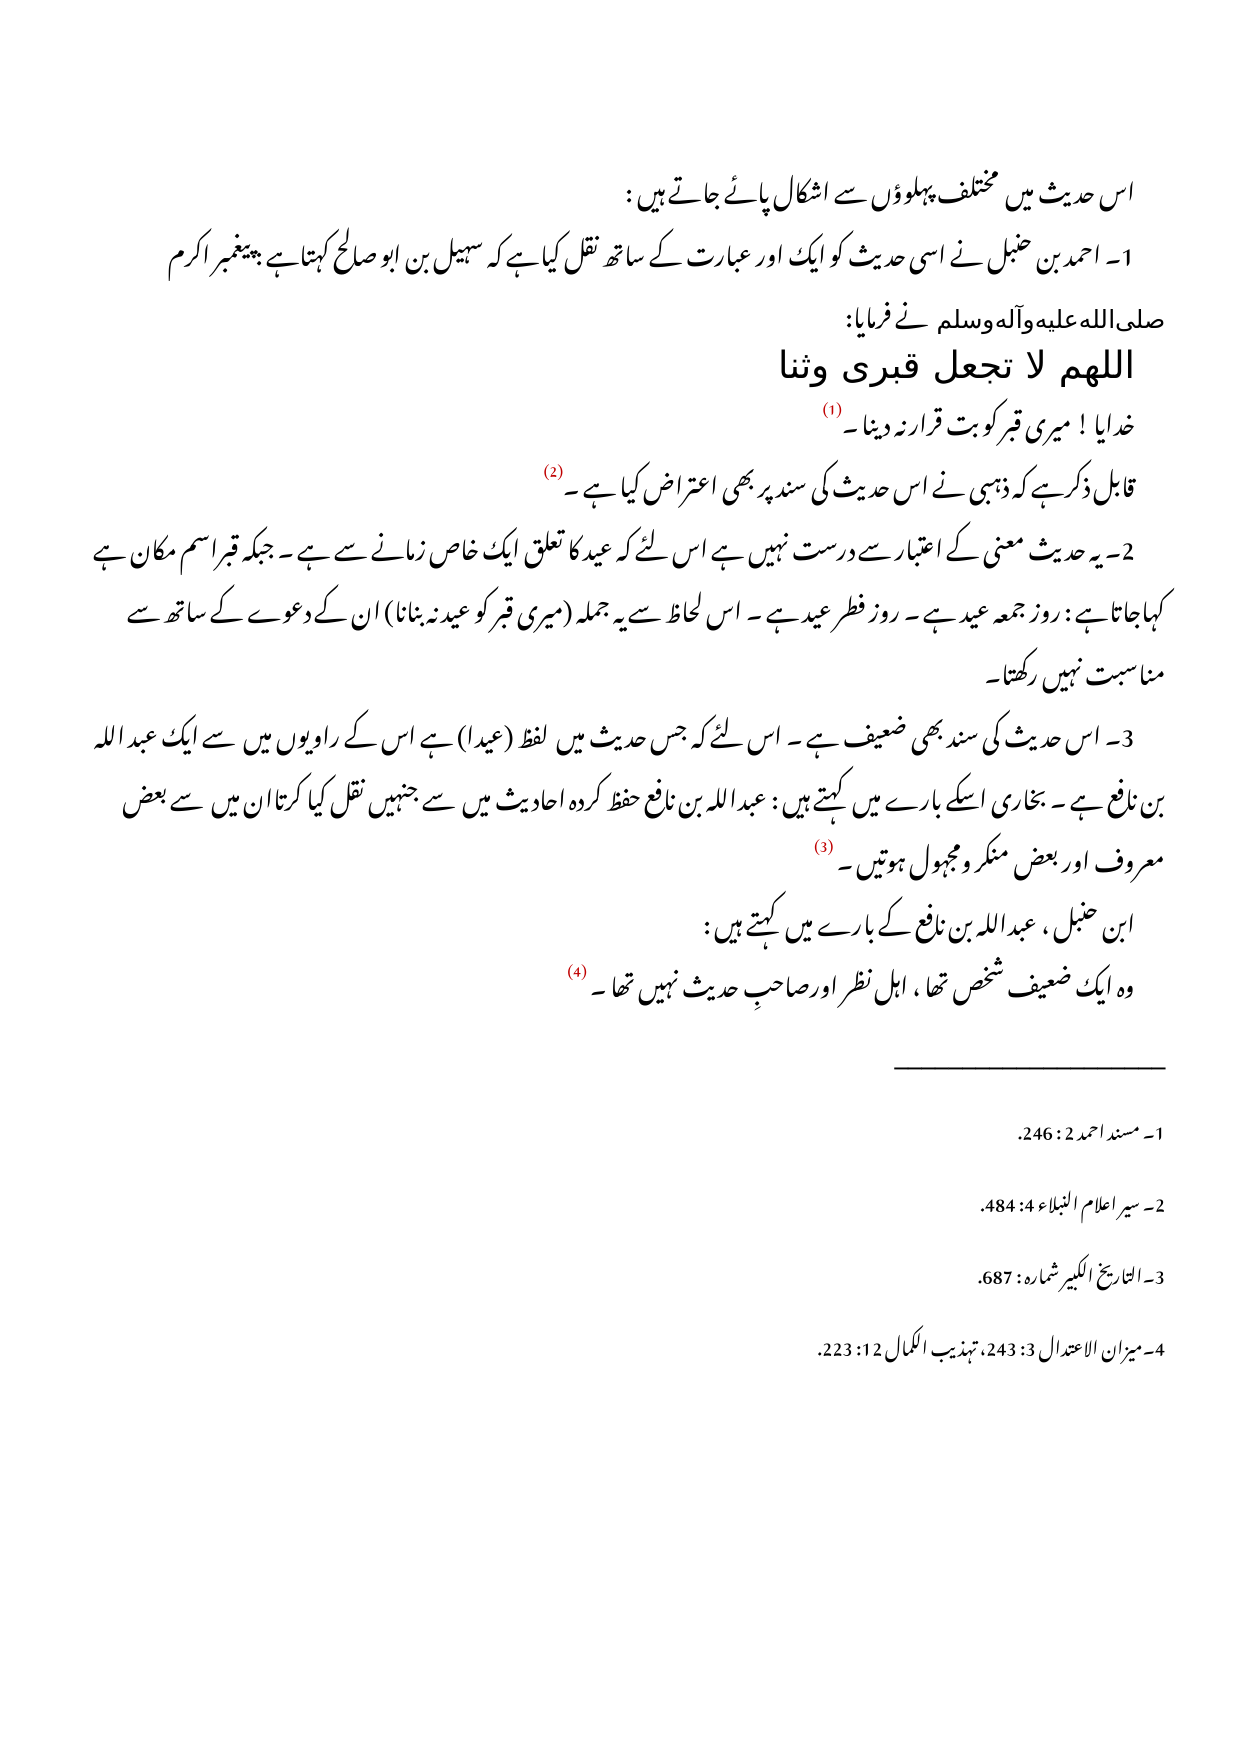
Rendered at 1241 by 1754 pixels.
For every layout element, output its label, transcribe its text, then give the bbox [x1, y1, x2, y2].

text ابن حنبل ، عبداللہ بن نافع کے بارے میں کہتے ہیں : [75, 887, 1165, 950]
text 2۔ سیر اعلام النبلاء 4: 484. [75, 1177, 1165, 1224]
text 4۔میزان الاعتدال 3: 243، تہذیب الکمال 12: 223. [75, 1321, 1165, 1368]
text وہ ایک ضعیف شخص تھا ، اہل نظر اورصاحبِ حدیث نہیں تھا ۔ (4) [75, 950, 1165, 1012]
text 3۔ اس حدیث کی سند بھی ضعیف ہے ۔ اس لئے کہ جس حدیث میں لفظ (عیدا) ہے اس کے راویوں میں سے ایک عبد اللہ بن نافع ہے ۔ بخاری اسکے بارے میں کہتے ہیں : عبداللہ بن نافع حفظ کردہ احادیث میں سے جنہیں نقل کیا کرتاان میں سے بعض معروف اور بعض منکر ومجہول ہوتیں ۔ (3) [75, 700, 1165, 887]
text اس حدیث میں مختلف پہلوؤں سے اشکال پائے جاتے ہیں : [75, 156, 1165, 219]
text 2۔ یہ حدیث معنی کے اعتبار سے درست نہیں ہے اس لئے کہ عید کا تعلق ایک خاص زمانے سے ہے ۔ جبکہ قبراسم مکان ہے کہاجاتاہے : روز جمعہ عید ہے ۔ روز فطر عید ہے ۔ اس لحاظ سے یہ جملہ (میری قبر کو عید نہ بنانا) ان کے دعوے کے ساتھ سے مناسبت نہیں رکھتا۔ [75, 512, 1165, 700]
text 3۔التاریخ الکبیر شمارہ : 687. [75, 1249, 1165, 1296]
text اللهم لا تجعل قبری وثنا [75, 344, 1165, 387]
text قابل ذکرہے کہ ذہبی نے اس حدیث کی سند پر بھی اعتراض کیا ہے ۔(2) [75, 450, 1165, 512]
text خدایا ! میری قبر کو بت قرار نہ دینا ۔(1) [75, 387, 1165, 450]
text ____________________ [75, 1012, 1165, 1080]
text 1۔ مسند احمد 2 : 246. [75, 1105, 1165, 1152]
text 1۔ احمد بن حنبل نے اسی حدیث کو ایک اور عبارت کے ساتھ نقل کیاہے کہ سہیل بن ابو صالح کہتاہے : پیغمبر اکرم صلى‌الله‌عليه‌وآله‌وسلم نے فرمایا: [75, 219, 1165, 344]
